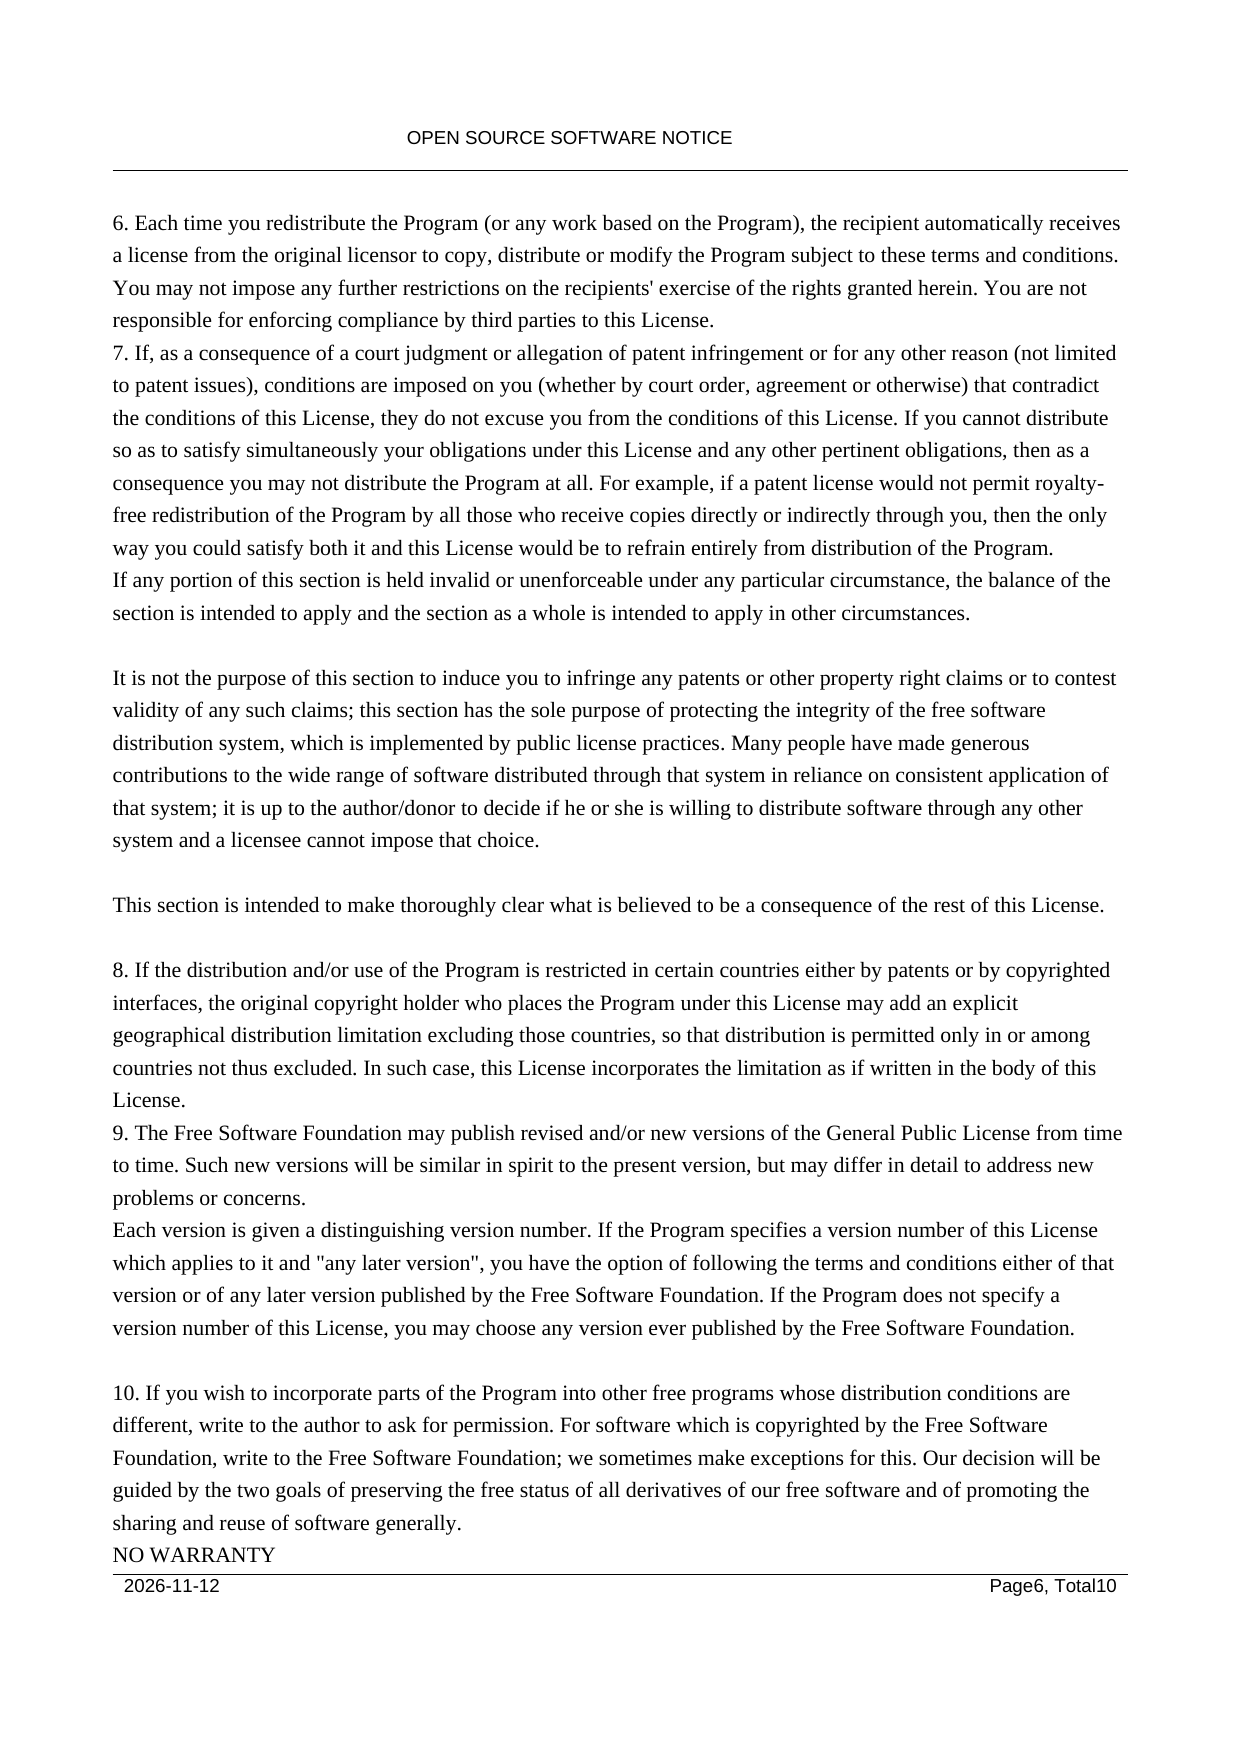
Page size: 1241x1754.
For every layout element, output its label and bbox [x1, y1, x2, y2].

text [112, 206, 1128, 1571]
